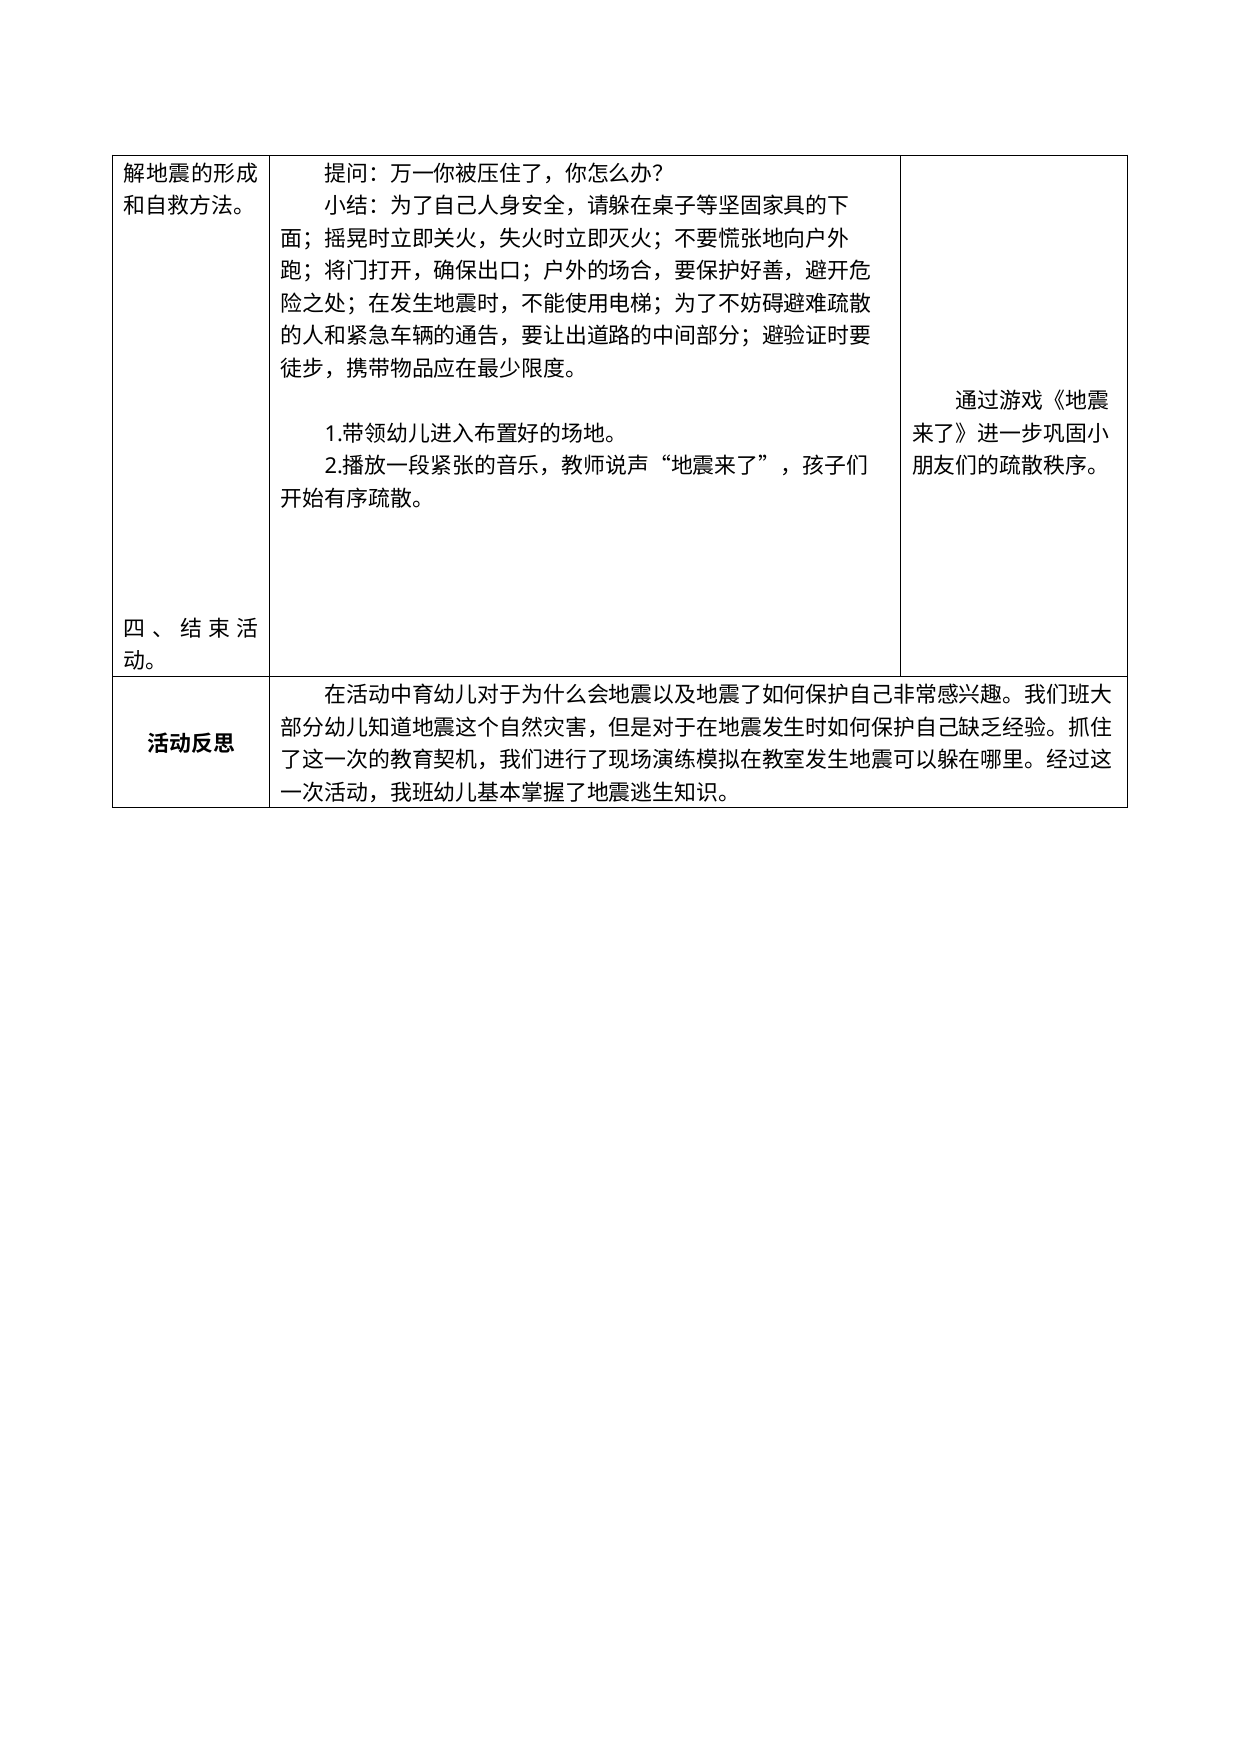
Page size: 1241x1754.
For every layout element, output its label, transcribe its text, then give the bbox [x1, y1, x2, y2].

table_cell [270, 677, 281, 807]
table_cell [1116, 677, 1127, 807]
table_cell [113, 156, 269, 676]
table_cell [270, 156, 900, 676]
table_cell 活动反思 [113, 677, 269, 807]
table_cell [901, 156, 1127, 676]
